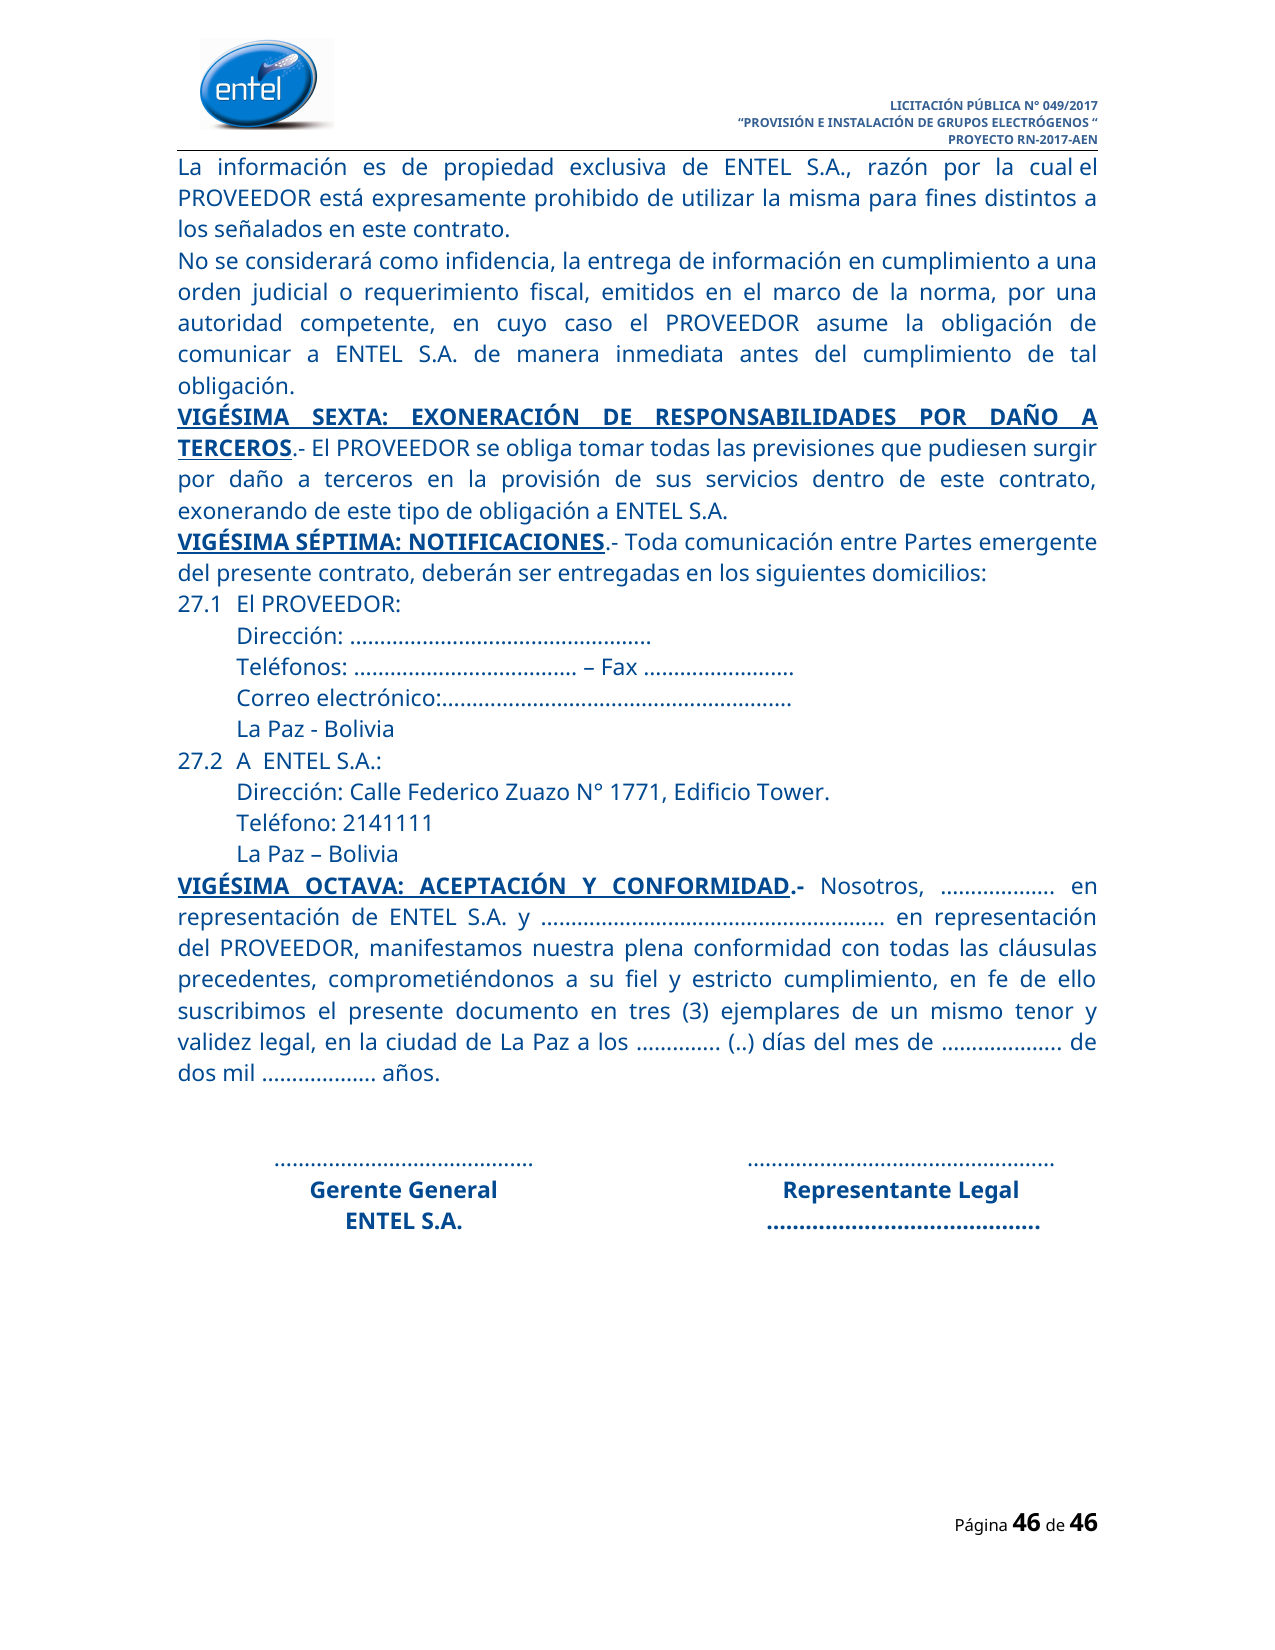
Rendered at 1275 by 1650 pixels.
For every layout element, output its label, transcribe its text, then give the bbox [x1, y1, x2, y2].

table_header …………………………………………… Representante Legal …………………………………... [650, 1143, 1157, 1236]
text 27.2 A ENTEL S.A.: [177, 745, 1098, 776]
text Dirección: ………………………………………….. [236, 620, 1098, 651]
text Teléfonos: ………………………………. – Fax ……………………. [236, 651, 1098, 682]
text La Paz – Bolivia [236, 838, 1098, 870]
picture [199, 38, 335, 130]
text VIGÉSIMA SEXTA: EXONERACIÓN DE RESPONSABILIDADES POR DAÑO A TERCEROS.- El PROVEEDOR se obliga tomar todas las previsiones que pudiesen surgir por daño a terceros en la provisión de sus servicios dentro de este contrato, exonerando de este tipo de obligación a ENTEL S.A. [177, 401, 1098, 427]
text Teléfono: 2141111 [236, 807, 1098, 838]
text La Paz - Bolivia [236, 713, 1098, 745]
text VIGÉSIMA SÉPTIMA: NOTIFICACIONES.- Toda comunicación entre Partes emergente del presente contrato, deberán ser entregadas en los siguientes domicilios: [177, 526, 1098, 588]
text VIGÉSIMA SEXTA: EXONERACIÓN DE RESPONSABILIDADES POR DAÑO A TERCEROS.- El PROVEEDOR se obliga tomar todas las previsiones que pudiesen surgir por daño a terceros en la provisión de sus servicios dentro de este contrato, exonerando de este tipo de obligación a ENTEL S.A. [177, 429, 1098, 526]
text Correo electrónico:…………………………………………………. [236, 682, 1098, 713]
text No se considerará como infidencia, la entrega de información en cumplimiento a una orden judicial o requerimiento fiscal, emitidos en el marco de la norma, por una autoridad competente, en cuyo caso el PROVEEDOR asume la obligación de comunicar a ENTEL S.A. de manera inmediata antes del cumplimiento de tal obligación. [177, 245, 1098, 401]
text 27.1 El PROVEEDOR: [177, 588, 1098, 620]
table_header ……………………………………. Gerente General ENTEL S.A. [163, 1143, 649, 1236]
text VIGÉSIMA OCTAVA: ACEPTACIÓN Y CONFORMIDAD.- Nosotros, ………………. en representación de ENTEL S.A. y ………………………………………………… en representación del PROVEEDOR, manifestamos nuestra plena conformidad con todas las cláusulas precedentes, comprometiéndonos a su fiel y estricto cumplimiento, en fe de ello suscribimos el presente documento en tres (3) ejemplares de un mismo tenor y validez legal, en la ciudad de La Paz a los ………….. (..) días del mes de ……………….. de dos mil ………………. años. [177, 870, 1098, 1088]
text La información es de propiedad exclusiva de ENTEL S.A., razón por la cual el PROVEEDOR está expresamente prohibido de utilizar la misma para fines distintos a los señalados en este contrato. [177, 151, 1098, 245]
text Dirección: Calle Federico Zuazo N° 1771, Edificio Tower. [236, 776, 1098, 807]
